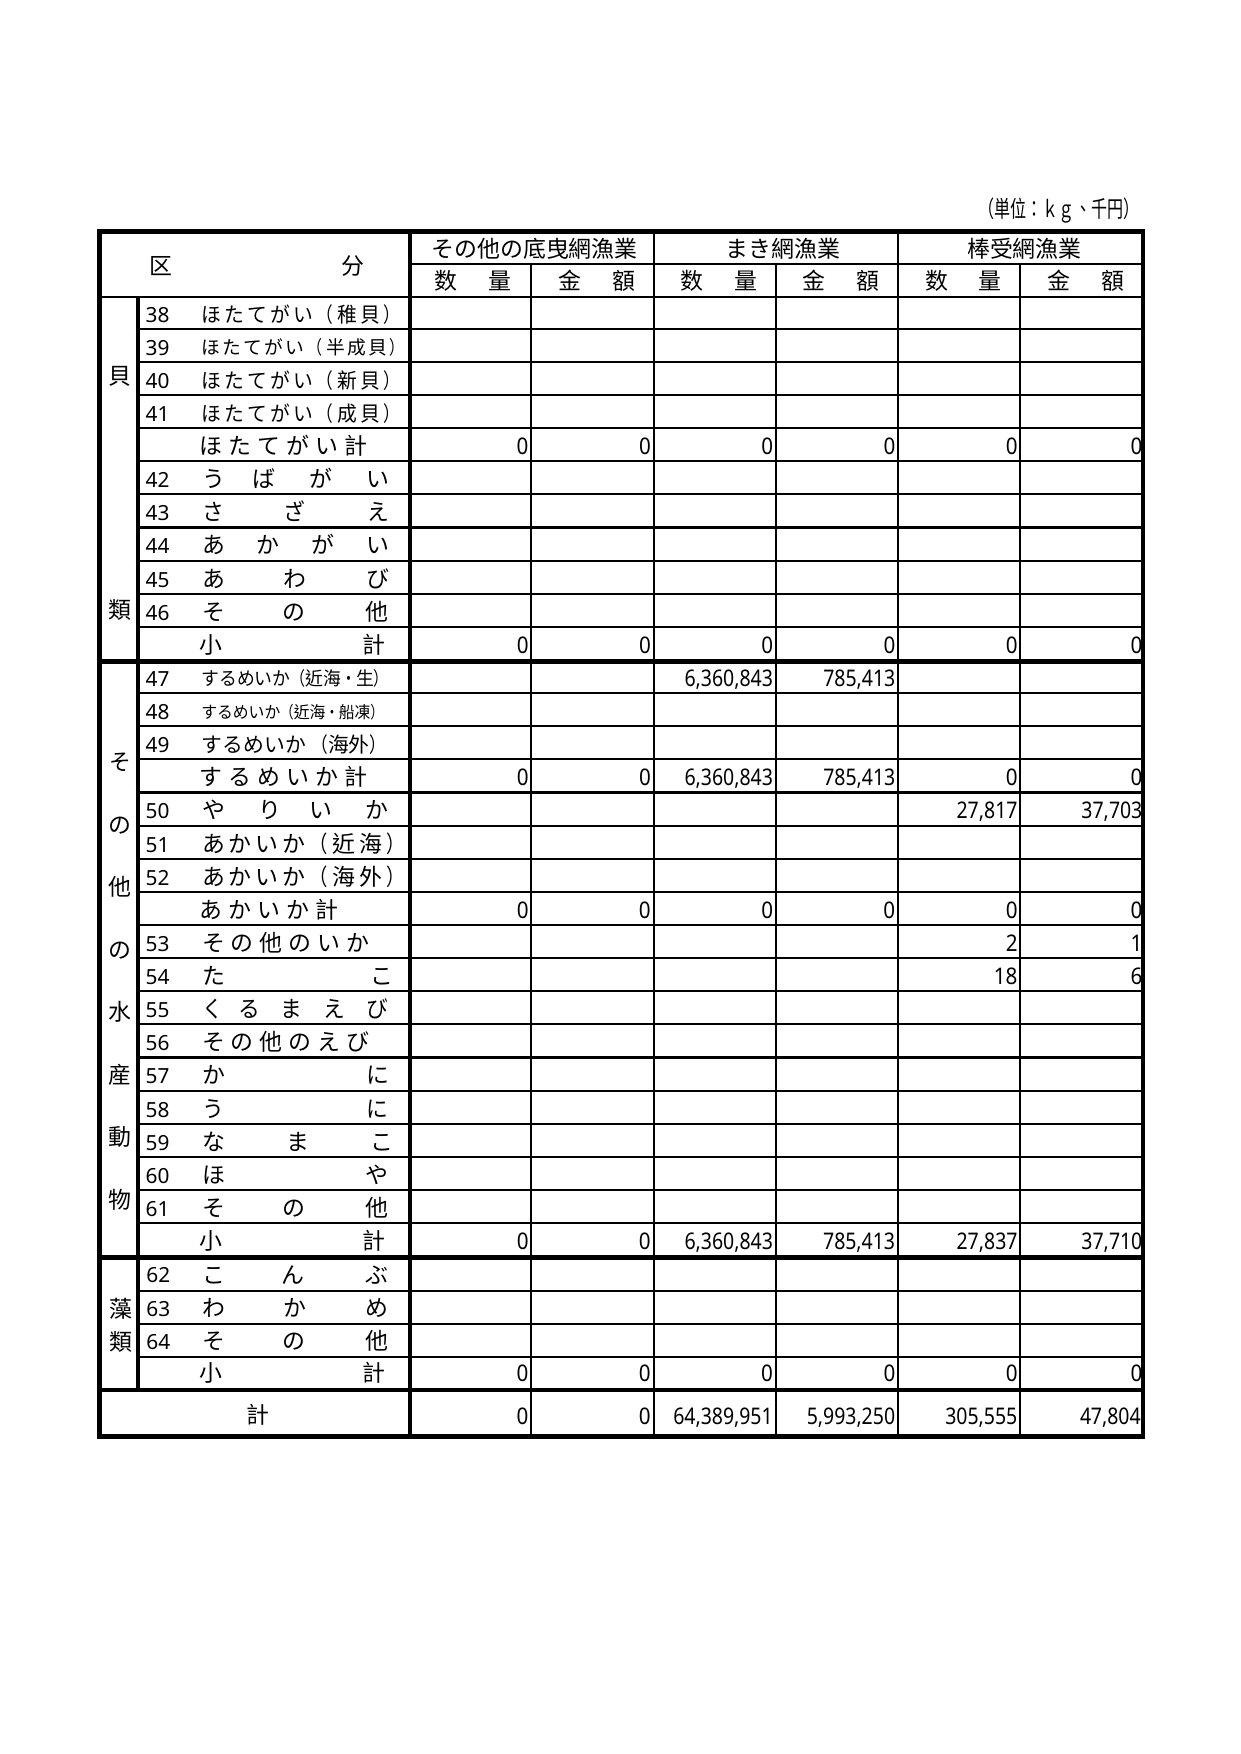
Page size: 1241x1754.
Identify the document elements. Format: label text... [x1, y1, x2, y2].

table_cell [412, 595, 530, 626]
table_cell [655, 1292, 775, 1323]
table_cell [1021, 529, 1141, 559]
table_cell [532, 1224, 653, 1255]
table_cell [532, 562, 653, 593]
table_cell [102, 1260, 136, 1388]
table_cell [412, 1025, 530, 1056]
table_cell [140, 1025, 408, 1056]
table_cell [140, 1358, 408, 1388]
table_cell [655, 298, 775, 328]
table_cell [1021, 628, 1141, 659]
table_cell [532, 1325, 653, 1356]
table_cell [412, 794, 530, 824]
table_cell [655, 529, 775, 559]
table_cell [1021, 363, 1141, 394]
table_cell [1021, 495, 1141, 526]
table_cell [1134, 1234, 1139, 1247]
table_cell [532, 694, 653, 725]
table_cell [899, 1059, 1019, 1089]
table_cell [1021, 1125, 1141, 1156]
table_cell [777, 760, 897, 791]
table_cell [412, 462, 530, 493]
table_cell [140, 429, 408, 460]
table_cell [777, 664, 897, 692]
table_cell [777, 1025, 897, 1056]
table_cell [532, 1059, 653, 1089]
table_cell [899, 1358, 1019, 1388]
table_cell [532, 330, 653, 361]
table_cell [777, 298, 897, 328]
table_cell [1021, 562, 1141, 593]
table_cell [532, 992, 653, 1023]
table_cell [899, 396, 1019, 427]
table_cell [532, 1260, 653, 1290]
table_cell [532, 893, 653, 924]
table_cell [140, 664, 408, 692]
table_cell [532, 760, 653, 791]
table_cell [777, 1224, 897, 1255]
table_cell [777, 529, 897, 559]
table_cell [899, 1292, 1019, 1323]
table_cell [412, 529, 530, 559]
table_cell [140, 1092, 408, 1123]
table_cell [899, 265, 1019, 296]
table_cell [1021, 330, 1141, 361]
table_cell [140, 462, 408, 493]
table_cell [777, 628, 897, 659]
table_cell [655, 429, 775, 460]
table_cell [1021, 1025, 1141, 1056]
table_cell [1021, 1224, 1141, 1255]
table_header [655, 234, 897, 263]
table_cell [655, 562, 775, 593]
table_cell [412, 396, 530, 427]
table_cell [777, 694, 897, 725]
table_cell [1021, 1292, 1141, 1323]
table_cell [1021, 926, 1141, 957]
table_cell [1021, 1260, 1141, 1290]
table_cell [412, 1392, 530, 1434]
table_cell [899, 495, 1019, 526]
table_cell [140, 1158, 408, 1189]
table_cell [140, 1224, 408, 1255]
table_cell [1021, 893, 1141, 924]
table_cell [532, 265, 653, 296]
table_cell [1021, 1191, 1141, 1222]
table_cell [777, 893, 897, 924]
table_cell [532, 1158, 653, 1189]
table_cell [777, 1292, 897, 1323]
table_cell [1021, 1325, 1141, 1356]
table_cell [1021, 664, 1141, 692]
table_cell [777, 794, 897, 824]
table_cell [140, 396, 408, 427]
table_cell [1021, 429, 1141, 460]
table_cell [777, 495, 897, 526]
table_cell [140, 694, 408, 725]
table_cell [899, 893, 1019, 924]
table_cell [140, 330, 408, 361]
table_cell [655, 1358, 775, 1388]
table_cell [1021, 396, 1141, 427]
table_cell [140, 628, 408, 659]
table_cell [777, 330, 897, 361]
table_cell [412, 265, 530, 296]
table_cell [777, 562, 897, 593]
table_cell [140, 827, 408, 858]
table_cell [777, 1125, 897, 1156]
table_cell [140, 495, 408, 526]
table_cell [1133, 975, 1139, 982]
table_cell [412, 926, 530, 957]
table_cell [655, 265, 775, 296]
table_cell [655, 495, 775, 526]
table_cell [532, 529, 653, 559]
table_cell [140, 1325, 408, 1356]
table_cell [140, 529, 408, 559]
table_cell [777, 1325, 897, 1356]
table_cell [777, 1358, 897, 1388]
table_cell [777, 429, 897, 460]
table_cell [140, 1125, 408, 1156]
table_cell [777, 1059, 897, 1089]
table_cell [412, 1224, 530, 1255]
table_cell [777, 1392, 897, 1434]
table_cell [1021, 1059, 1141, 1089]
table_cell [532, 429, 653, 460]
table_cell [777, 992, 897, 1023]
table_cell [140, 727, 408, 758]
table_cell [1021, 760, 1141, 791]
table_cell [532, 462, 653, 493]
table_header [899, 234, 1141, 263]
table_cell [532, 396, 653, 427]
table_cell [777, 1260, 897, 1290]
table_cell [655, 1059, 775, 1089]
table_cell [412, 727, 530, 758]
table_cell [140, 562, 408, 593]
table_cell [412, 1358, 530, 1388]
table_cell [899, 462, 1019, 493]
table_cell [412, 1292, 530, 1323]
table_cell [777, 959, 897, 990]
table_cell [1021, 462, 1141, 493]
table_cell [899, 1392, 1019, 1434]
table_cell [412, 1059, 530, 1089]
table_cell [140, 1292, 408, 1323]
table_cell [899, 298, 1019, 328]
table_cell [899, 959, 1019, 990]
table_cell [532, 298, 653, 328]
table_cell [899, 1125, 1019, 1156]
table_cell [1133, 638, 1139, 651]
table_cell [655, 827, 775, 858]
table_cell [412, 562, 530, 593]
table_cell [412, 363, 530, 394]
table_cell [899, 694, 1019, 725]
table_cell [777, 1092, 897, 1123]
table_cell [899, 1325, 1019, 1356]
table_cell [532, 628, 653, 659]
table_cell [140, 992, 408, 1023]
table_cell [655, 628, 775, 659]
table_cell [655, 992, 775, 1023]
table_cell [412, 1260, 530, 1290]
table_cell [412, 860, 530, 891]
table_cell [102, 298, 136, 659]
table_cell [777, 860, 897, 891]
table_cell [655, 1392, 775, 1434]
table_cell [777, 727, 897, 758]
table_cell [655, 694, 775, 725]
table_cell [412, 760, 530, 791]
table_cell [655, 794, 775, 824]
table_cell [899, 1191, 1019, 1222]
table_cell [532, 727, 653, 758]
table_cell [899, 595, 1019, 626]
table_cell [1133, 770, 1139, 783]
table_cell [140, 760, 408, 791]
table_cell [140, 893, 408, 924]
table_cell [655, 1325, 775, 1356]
text （単位：ｋｇ、千円） [85, 193, 1139, 225]
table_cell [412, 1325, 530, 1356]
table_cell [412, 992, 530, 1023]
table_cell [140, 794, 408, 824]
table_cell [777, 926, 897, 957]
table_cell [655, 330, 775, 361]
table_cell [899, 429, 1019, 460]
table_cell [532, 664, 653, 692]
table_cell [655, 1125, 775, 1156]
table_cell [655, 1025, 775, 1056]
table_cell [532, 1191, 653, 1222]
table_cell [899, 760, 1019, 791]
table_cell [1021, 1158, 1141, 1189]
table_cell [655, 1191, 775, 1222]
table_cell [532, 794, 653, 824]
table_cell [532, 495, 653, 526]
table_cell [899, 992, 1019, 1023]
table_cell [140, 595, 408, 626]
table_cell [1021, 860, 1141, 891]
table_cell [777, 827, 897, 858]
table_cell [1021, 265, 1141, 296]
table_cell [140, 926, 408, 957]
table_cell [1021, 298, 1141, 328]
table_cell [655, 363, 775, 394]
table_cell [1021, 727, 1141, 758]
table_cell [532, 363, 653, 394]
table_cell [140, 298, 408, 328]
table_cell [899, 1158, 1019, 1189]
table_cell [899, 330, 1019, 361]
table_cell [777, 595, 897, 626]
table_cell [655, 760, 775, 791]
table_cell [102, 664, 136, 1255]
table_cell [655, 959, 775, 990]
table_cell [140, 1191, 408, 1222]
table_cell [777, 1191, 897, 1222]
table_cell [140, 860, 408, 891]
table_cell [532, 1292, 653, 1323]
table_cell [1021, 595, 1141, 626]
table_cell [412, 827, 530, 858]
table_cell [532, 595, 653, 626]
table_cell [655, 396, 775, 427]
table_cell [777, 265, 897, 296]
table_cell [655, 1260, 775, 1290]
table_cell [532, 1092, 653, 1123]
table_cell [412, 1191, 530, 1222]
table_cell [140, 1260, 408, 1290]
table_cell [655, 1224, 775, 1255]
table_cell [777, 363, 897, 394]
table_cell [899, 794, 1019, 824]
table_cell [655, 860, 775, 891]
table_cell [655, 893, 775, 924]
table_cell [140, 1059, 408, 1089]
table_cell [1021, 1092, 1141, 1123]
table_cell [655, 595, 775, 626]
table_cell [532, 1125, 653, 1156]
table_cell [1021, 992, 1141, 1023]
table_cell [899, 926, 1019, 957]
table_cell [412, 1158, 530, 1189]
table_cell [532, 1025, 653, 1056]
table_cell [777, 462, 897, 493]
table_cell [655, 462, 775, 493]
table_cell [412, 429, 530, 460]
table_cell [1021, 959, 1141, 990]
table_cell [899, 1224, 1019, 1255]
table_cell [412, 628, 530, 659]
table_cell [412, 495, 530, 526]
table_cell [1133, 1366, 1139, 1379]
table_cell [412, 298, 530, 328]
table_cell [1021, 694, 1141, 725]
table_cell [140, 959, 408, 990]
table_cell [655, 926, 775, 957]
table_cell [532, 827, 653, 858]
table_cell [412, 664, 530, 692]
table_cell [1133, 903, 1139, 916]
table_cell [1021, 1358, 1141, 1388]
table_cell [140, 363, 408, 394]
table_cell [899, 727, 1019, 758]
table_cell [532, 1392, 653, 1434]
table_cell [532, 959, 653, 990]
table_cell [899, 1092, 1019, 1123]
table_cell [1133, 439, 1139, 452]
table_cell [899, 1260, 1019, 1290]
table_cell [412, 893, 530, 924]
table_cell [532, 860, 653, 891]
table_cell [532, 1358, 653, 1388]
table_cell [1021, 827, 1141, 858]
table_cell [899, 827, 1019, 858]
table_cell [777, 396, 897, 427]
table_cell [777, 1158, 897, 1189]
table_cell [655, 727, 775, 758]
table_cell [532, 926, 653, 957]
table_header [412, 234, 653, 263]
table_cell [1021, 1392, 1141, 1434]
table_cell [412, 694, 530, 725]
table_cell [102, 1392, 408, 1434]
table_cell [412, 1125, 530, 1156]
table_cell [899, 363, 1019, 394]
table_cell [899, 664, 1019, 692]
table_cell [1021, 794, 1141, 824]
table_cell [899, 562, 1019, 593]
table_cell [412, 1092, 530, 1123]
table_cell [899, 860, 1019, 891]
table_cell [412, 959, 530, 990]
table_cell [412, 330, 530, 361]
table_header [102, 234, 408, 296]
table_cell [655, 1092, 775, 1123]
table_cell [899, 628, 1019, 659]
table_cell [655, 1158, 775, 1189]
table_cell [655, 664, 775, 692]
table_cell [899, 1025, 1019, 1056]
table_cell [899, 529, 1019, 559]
